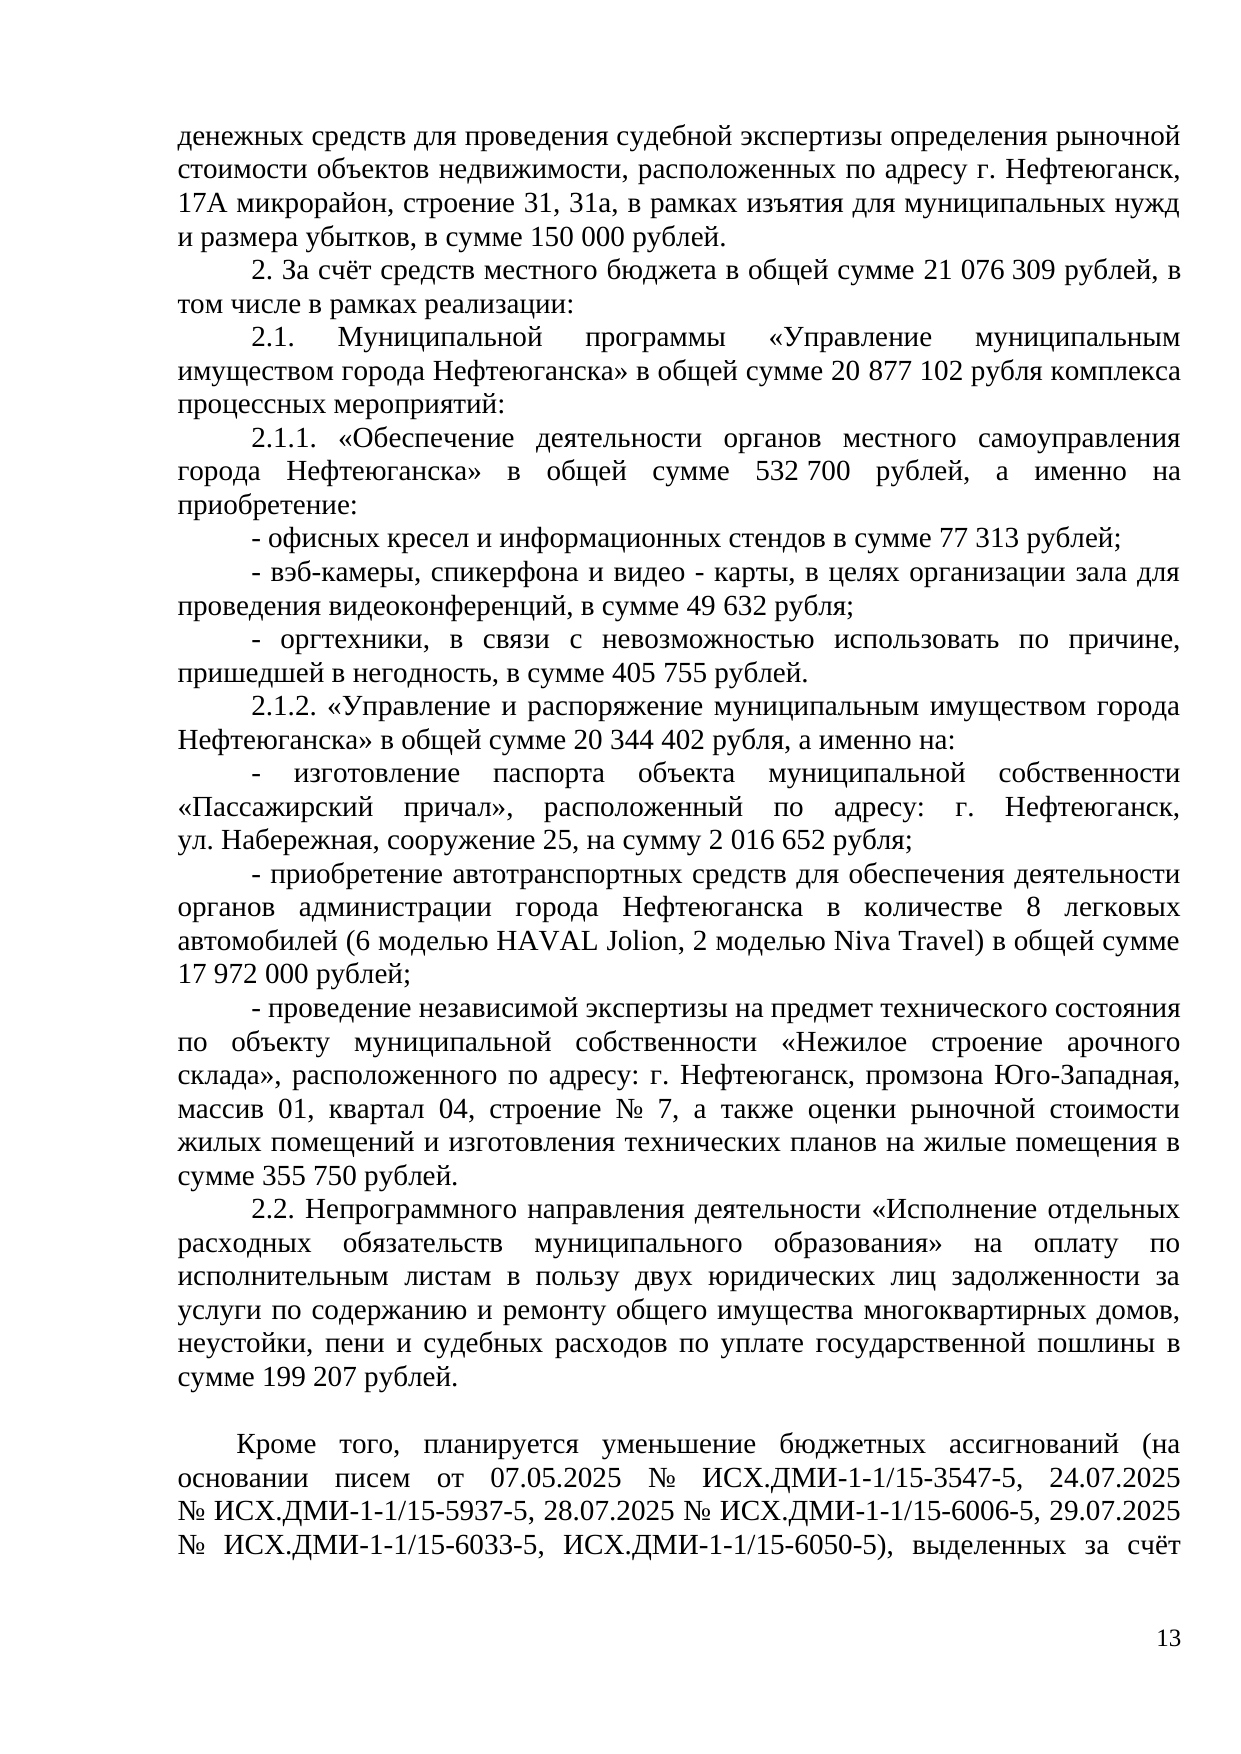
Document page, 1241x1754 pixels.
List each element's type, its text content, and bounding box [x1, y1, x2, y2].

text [177, 1426, 1181, 1560]
text - оргтехники, в связи с невозможностью использовать по причине, пришедшей в негодность, в сумме 405 755 рублей. [177, 621, 1181, 688]
text 2.1. Муниципальной программы «Управление муниципальным имуществом города Нефтеюганска» в общей сумме 20 877 102 рубля комплекса процессных мероприятий: [177, 319, 1181, 420]
text - офисных кресел и информационных стендов в сумме 77 313 рублей; [177, 521, 1181, 554]
text - вэб-камеры, спикерфона и видео - карты, в целях организации зала для проведения видеоконференций, в сумме 49 632 рубля; [177, 554, 1181, 621]
text - приобретение автотранспортных средств для обеспечения деятельности органов администрации города Нефтеюганска в количестве 8 легковых автомобилей (6 моделью HAVAL Jolion, 2 моделью Niva Travel) в общей сумме 17 972 000 рублей; [177, 856, 1181, 990]
text 2. За счёт средств местного бюджета в общей сумме 21 076 309 рублей, в том числе в рамках реализации: [177, 252, 1181, 319]
text - проведение независимой экспертизы на предмет технического состояния по объекту муниципальной собственности «Нежилое строение арочного склада», расположенного по адресу: г. Нефтеюганск, промзона Юго-Западная, массив 01, квартал 04, строение № 7, а также оценки рыночной стоимости жилых помещений и изготовления технических планов на жилые помещения в сумме 355 750 рублей. [177, 990, 1181, 1191]
text - изготовление паспорта объекта муниципальной собственности «Пассажирский причал», расположенный по адресу: г. Нефтеюганск, ул. Набережная, сооружение 25, на сумму 2 016 652 рубля; [177, 755, 1181, 856]
text 2.2. Непрограммного направления деятельности «Исполнение отдельных расходных обязательств муниципального образования» на оплату по исполнительным листам в пользу двух юридических лиц задолженности за услуги по содержанию и ремонту общего имущества многоквартирных домов, неустойки, пени и судебных расходов по уплате государственной пошлины в сумме 199 207 рублей. [177, 1191, 1181, 1393]
text 2.1.1. «Обеспечение деятельности органов местного самоуправления города Нефтеюганска» в общей сумме 532 700 рублей, а именно на приобретение: [177, 420, 1181, 521]
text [177, 118, 1181, 252]
text 2.1.2. «Управление и распоряжение муниципальным имуществом города Нефтеюганска» в общей сумме 20 344 402 рубля, а именно на: [177, 688, 1181, 755]
